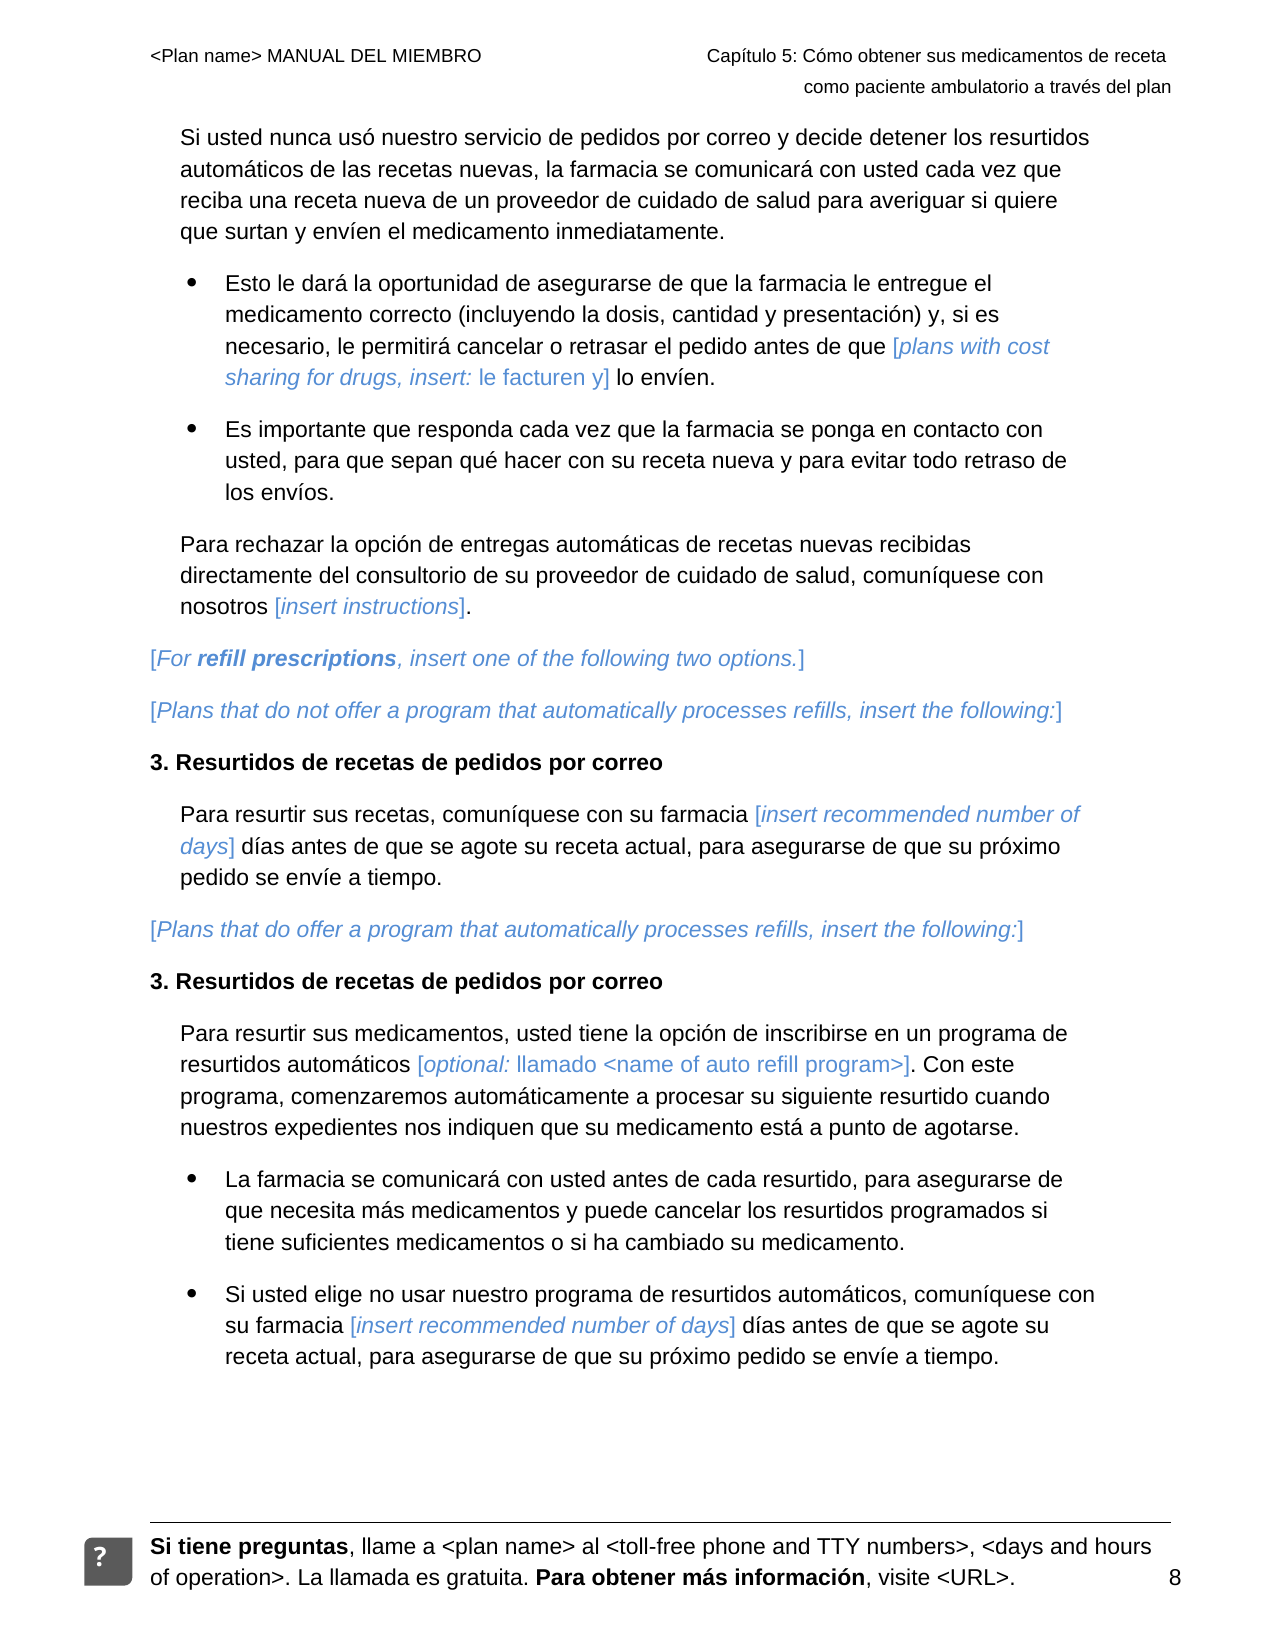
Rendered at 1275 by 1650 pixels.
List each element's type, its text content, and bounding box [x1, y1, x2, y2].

text 3. Resurtidos de recetas de pedidos por correo [150, 746, 1096, 777]
text Si usted nunca usó nuestro servicio de pedidos por correo y decide detener los resurtidos automáticos de las recetas nuevas, la farmacia se comunicará con usted cada vez que reciba una receta nueva de un proveedor de cuidado de salud para averiguar si quiere que surtan y envíen el medicamento inmediatamente. [180, 121, 1096, 246]
list Si usted elige no usar nuestro programa de resurtidos automáticos, comuníquese con su farmacia [insert recommended number of days] días antes de que se agote su receta actual, para asegurarse de que su próximo pedido se envíe a tiempo. [187, 1277, 1096, 1371]
list La farmacia se comunicará con usted antes de cada resurtido, para asegurarse de que necesita más medicamentos y puede cancelar los resurtidos programados si tiene suficientes medicamentos o si ha cambiado su medicamento. [187, 1162, 1096, 1256]
text [Plans that do not offer a program that automatically processes refills, insert the following:] [150, 694, 1171, 725]
list Es importante que responda cada vez que la farmacia se ponga en contacto con usted, para que sepan qué hacer con su receta nueva y para evitar todo retraso de los envíos. [187, 412, 1096, 506]
text [Plans that do offer a program that automatically processes refills, insert the following:] [150, 912, 1171, 944]
list Esto le dará la oportunidad de asegurarse de que la farmacia le entregue el medicamento correcto (incluyendo la dosis, cantidad y presentación) y, si es necesario, le permitirá cancelar o retrasar el pedido antes de que [plans with cost sharing for drugs, insert: le facturen y] lo envíen. [187, 267, 1096, 392]
text Para resurtir sus recetas, comuníquese con su farmacia [insert recommended number of days] días antes de que se agote su receta actual, para asegurarse de que su próximo pedido se envíe a tiempo. [180, 798, 1096, 892]
text [For refill prescriptions, insert one of the following two options.] [150, 642, 1171, 673]
text 3. Resurtidos de recetas de pedidos por correo [150, 964, 1096, 996]
text Para resurtir sus medicamentos, usted tiene la opción de inscribirse en un programa de resurtidos automáticos [optional: llamado <name of auto refill program>]. Con este programa, comenzaremos automáticamente a procesar su siguiente resurtido cuando nuestros expedientes nos indiquen que su medicamento está a punto de agotarse. [180, 1017, 1096, 1142]
text Para rechazar la opción de entregas automáticas de recetas nuevas recibidas directamente del consultorio de su proveedor de cuidado de salud, comuníquese con nosotros [insert instructions]. [180, 527, 1096, 621]
